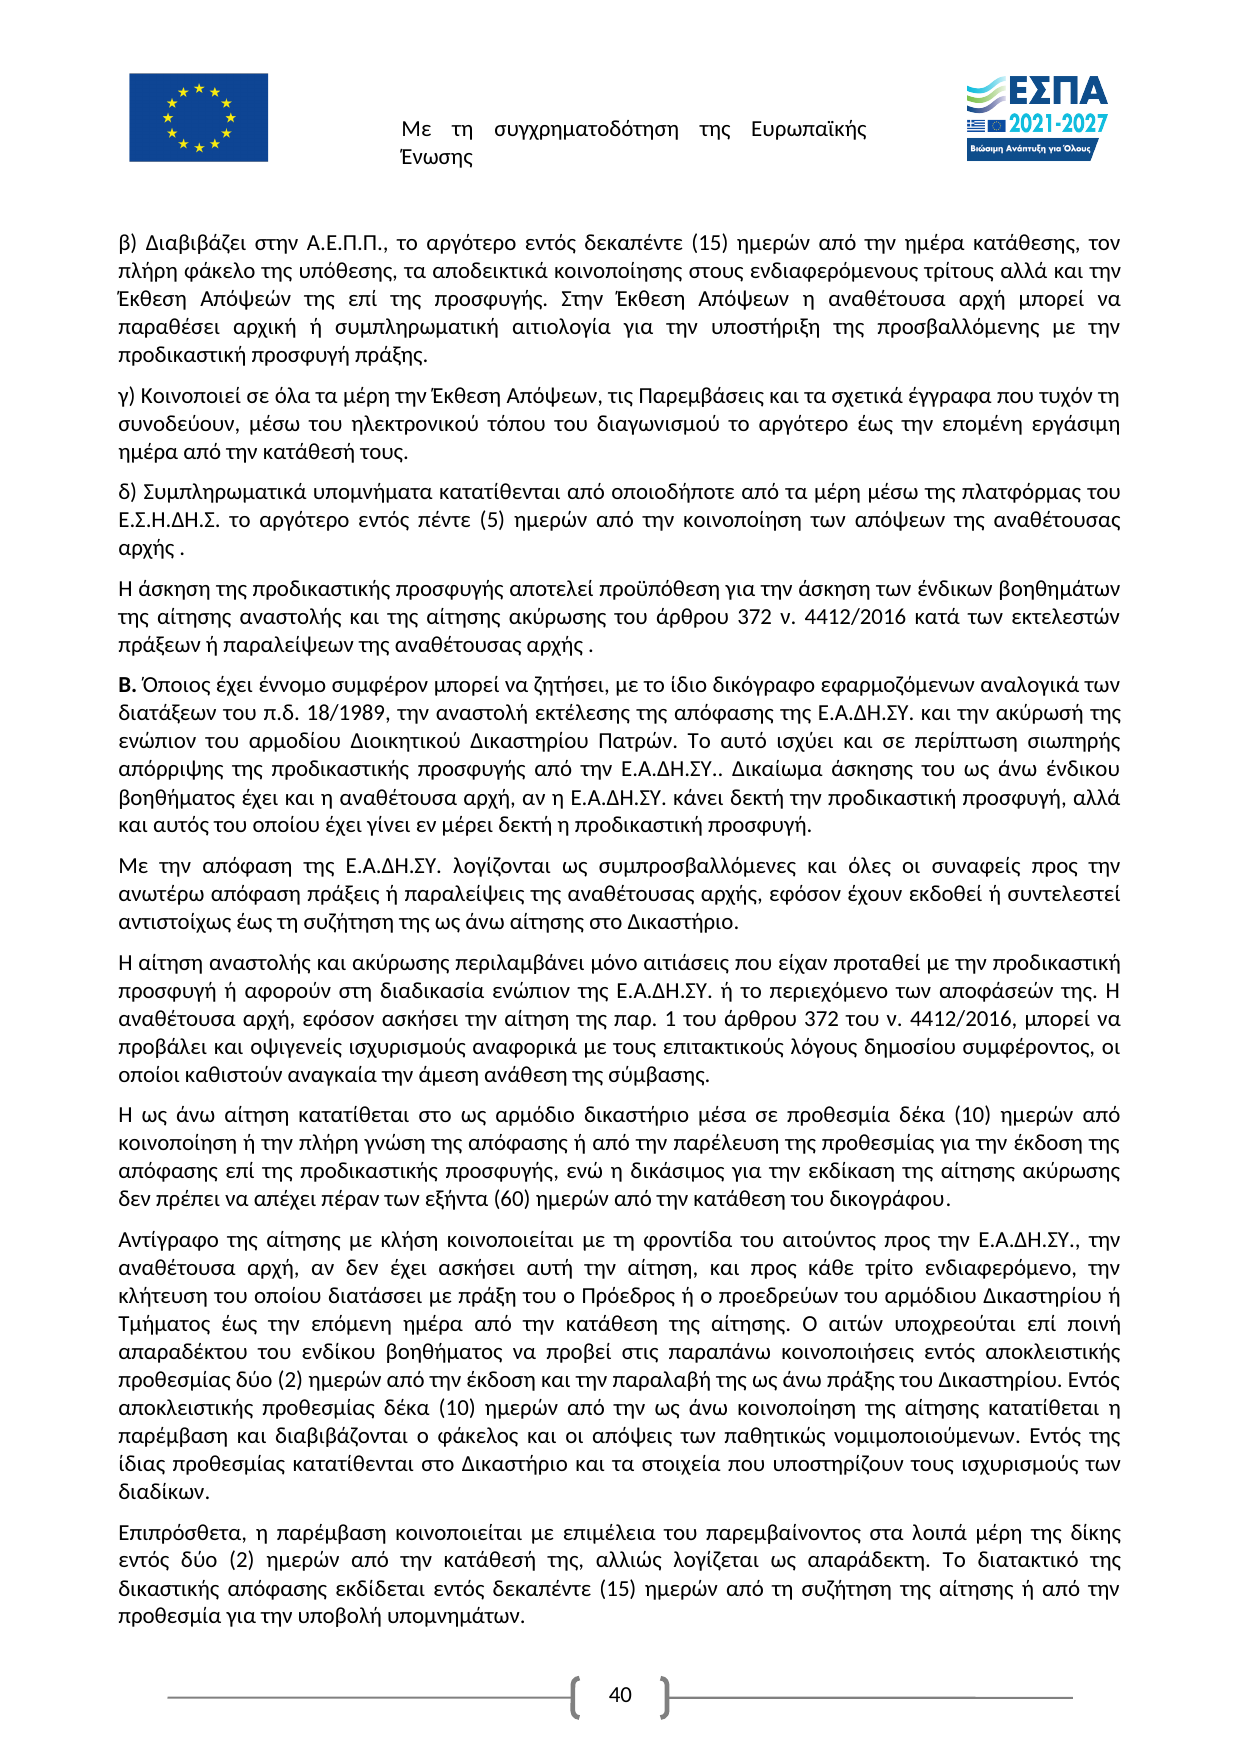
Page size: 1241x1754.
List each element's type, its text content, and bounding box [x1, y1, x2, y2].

text β) Διαβιβάζει στην Α.Ε.Π.Π., το αργότερο εντός δεκαπέντε (15) ημερών από την ημέρα κατάθεσης, τον πλήρη φάκελο της υπόθεσης, τα αποδεικτικά κοινοποίησης στους ενδιαφερόμενους τρίτους αλλά και την Έκθεση Απόψεών της επί της προσφυγής. Στην Έκθεση Απόψεων η αναθέτουσα αρχή μπορεί να παραθέσει αρχική ή συμπληρωματική αιτιολογία για την υποστήριξη της προσβαλλόμενης με την προδικαστική προσφυγή πράξης. [118, 228, 1122, 368]
text Με την απόφαση της Ε.Α.ΔΗ.ΣΥ. λογίζονται ως συμπροσβαλλόμενες και όλες οι συναφείς προς την ανωτέρω απόφαση πράξεις ή παραλείψεις της αναθέτουσας αρχής, εφόσον έχουν εκδοθεί ή συντελεστεί αντιστοίχως έως τη συζήτηση της ως άνω αίτησης στο Δικαστήριο. [118, 851, 1122, 935]
text Επιπρόσθετα, η παρέμβαση κοινοποιείται με επιμέλεια του παρεμβαίνοντος στα λοιπά μέρη της δίκης εντός δύο (2) ημερών από την κατάθεσή της, αλλιώς λογίζεται ως απαράδεκτη. Το διατακτικό της δικαστικής απόφασης εκδίδεται εντός δεκαπέντε (15) ημερών από τη συζήτηση της αίτησης ή από την προθεσμία για την υποβολή υπομνημάτων. [118, 1518, 1122, 1630]
text δ) Συμπληρωματικά υπομνήματα κατατίθενται από οποιοδήποτε από τα μέρη μέσω της πλατφόρμας του Ε.Σ.Η.ΔΗ.Σ. το αργότερο εντός πέντε (5) ημερών από την κοινοποίηση των απόψεων της αναθέτουσας αρχής . [118, 477, 1122, 561]
picture [129, 73, 269, 162]
text Β. Όποιος έχει έννομο συμφέρον μπορεί να ζητήσει, με το ίδιο δικόγραφο εφαρμοζόμενων αναλογικά των διατάξεων του π.δ. 18/1989, την αναστολή εκτέλεσης της απόφασης της Ε.Α.ΔΗ.ΣΥ. και την ακύρωσή της ενώπιον του αρμοδίου Διοικητικού Δικαστηρίου Πατρών. Το αυτό ισχύει και σε περίπτωση σιωπηρής απόρριψης της προδικαστικής προσφυγής από την Ε.Α.ΔΗ.ΣΥ.. Δικαίωμα άσκησης του ως άνω ένδικου βοηθήματος έχει και η αναθέτουσα αρχή, αν η Ε.Α.ΔΗ.ΣΥ. κάνει δεκτή την προδικαστική προσφυγή, αλλά και αυτός του οποίου έχει γίνει εν μέρει δεκτή η προδικαστική προσφυγή. [118, 671, 1122, 839]
text γ) Κοινοποιεί σε όλα τα μέρη την Έκθεση Απόψεων, τις Παρεμβάσεις και τα σχετικά έγγραφα που τυχόν τη συνοδεύουν, μέσω του ηλεκτρονικού τόπου του διαγωνισμού το αργότερο έως την επομένη εργάσιμη ημέρα από την κατάθεσή τους. [118, 381, 1122, 465]
text Αντίγραφο της αίτησης με κλήση κοινοποιείται με τη φροντίδα του αιτούντος προς την Ε.Α.ΔΗ.ΣΥ., την αναθέτουσα αρχή, αν δεν έχει ασκήσει αυτή την αίτηση, και προς κάθε τρίτο ενδιαφερόμενο, την κλήτευση του οποίου διατάσσει με πράξη του ο Πρόεδρος ή ο προεδρεύων του αρμόδιου Δικαστηρίου ή Τμήματος έως την επόμενη ημέρα από την κατάθεση της αίτησης. Ο αιτών υποχρεούται επί ποινή απαραδέκτου του ενδίκου βοηθήματος να προβεί στις παραπάνω κοινοποιήσεις εντός αποκλειστικής προθεσμίας δύο (2) ημερών από την έκδοση και την παραλαβή της ως άνω πράξης του Δικαστηρίου. Εντός αποκλειστικής προθεσμίας δέκα (10) ημερών από την ως άνω κοινοποίηση της αίτησης κατατίθεται η παρέμβαση και διαβιβάζονται ο φάκελος και οι απόψεις των παθητικώς νομιμοποιούμενων. Εντός της ίδιας προθεσμίας κατατίθενται στο Δικαστήριο και τα στοιχεία που υποστηρίζουν τους ισχυρισμούς των διαδίκων. [118, 1225, 1122, 1505]
picture [964, 73, 1111, 164]
text Η ως άνω αίτηση κατατίθεται στο ως αρμόδιο δικαστήριο μέσα σε προθεσμία δέκα (10) ημερών από κοινοποίηση ή την πλήρη γνώση της απόφασης ή από την παρέλευση της προθεσμίας για την έκδοση της απόφασης επί της προδικαστικής προσφυγής, ενώ η δικάσιμος για την εκδίκαση της αίτησης ακύρωσης δεν πρέπει να απέχει πέραν των εξήντα (60) ημερών από την κατάθεση του δικογράφου. [118, 1100, 1122, 1212]
text Η άσκηση της προδικαστικής προσφυγής αποτελεί προϋπόθεση για την άσκηση των ένδικων βοηθημάτων της αίτησης αναστολής και της αίτησης ακύρωσης του άρθρου 372 ν. 4412/2016 κατά των εκτελεστών πράξεων ή παραλείψεων της αναθέτουσας αρχής . [118, 574, 1122, 658]
text Η αίτηση αναστολής και ακύρωσης περιλαμβάνει μόνο αιτιάσεις που είχαν προταθεί με την προδικαστική προσφυγή ή αφορούν στη διαδικασία ενώπιον της Ε.Α.ΔΗ.ΣΥ. ή το περιεχόμενο των αποφάσεών της. Η αναθέτουσα αρχή, εφόσον ασκήσει την αίτηση της παρ. 1 του άρθρου 372 του ν. 4412/2016, μπορεί να προβάλει και οψιγενείς ισχυρισμούς αναφορικά με τους επιτακτικούς λόγους δημοσίου συμφέροντος, οι οποίοι καθιστούν αναγκαία την άμεση ανάθεση της σύμβασης. [118, 948, 1122, 1088]
